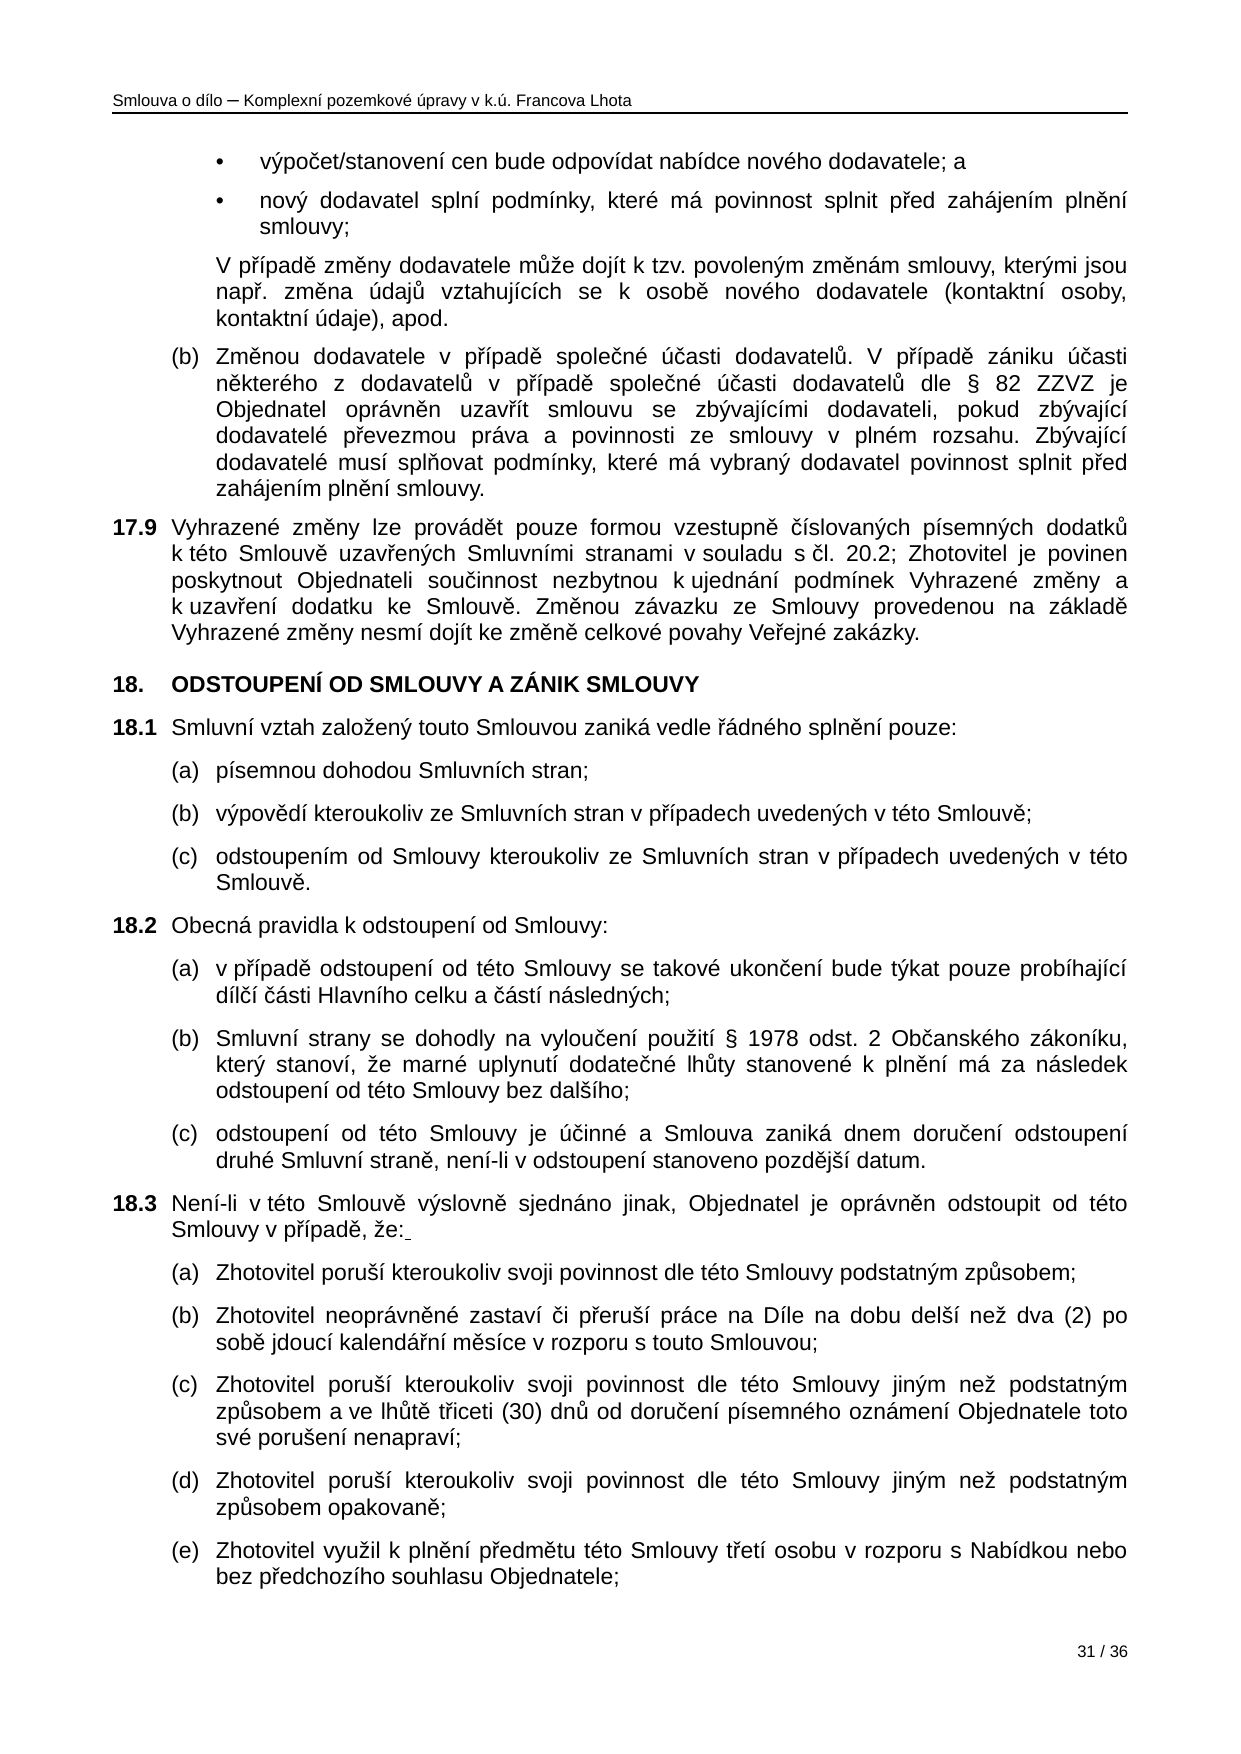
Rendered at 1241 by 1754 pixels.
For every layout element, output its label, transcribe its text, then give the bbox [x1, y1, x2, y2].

text odstoupením od Smlouvy kteroukoliv ze Smluvních stran v případech uvedených v této Smlouvě. [171, 843, 1128, 896]
text ODSTOUPENÍ OD SMLOUVY a zánik smlouvy [112, 671, 1128, 697]
text Zhotovitel poruší kteroukoliv svoji povinnost dle této Smlouvy jiným než podstatným způsobem opakovaně; [171, 1467, 1128, 1520]
text V případě změny dodavatele může dojít k tzv. povoleným změnám smlouvy, kterými jsou např. změna údajů vztahujících se k osobě nového dodavatele (kontaktní osoby, kontaktní údaje), apod. [216, 252, 1128, 331]
list v případě odstoupení od této Smlouvy se takové ukončení bude týkat pouze probíhající dílčí části Hlavního celku a částí následných; [171, 955, 1128, 1008]
text Obecná pravidla k odstoupení od Smlouvy: [112, 912, 1128, 938]
text Zhotovitel využil k plnění předmětu této Smlouvy třetí osobu v rozporu s Nabídkou nebo bez předchozího souhlasu Objednatele; [171, 1537, 1128, 1589]
list Změnou dodavatele v případě společné účasti dodavatelů. V případě zániku účasti některého z dodavatelů v případě společné účasti dodavatelů dle § 82 ZZVZ je Objednatel oprávněn uzavřít smlouvu se zbývajícími dodavateli, pokud zbývající dodavatelé převezmou práva a povinnosti ze smlouvy v plném rozsahu. Zbývající dodavatelé musí splňovat podmínky, které má vybraný dodavatel povinnost splnit před zahájením plnění smlouvy. [171, 343, 1128, 501]
list písemnou dohodou Smluvních stran; [171, 757, 1128, 783]
text odstoupení od této Smlouvy je účinné a Smlouva zaniká dnem doručení odstoupení druhé Smluvní straně, není-li v odstoupení stanoveno pozdější datum. [171, 1120, 1128, 1173]
list Zhotovitel poruší kteroukoliv svoji povinnost dle této Smlouvy podstatným způsobem; [171, 1259, 1128, 1285]
text Zhotovitel poruší kteroukoliv svoji povinnost dle této Smlouvy jiným než podstatným způsobem a ve lhůtě třiceti (30) dnů od doručení písemného oznámení Objednatele toto své porušení nenapraví; [171, 1371, 1128, 1451]
text • nový dodavatel splní podmínky, které má povinnost splnit před zahájením plnění smlouvy; [216, 187, 1128, 239]
text Není-li v této Smlouvě výslovně sjednáno jinak, Objednatel je oprávněn odstoupit od této Smlouvy v případě, že: [112, 1190, 1128, 1242]
text výpovědí kteroukoliv ze Smluvních stran v případech uvedených v této Smlouvě; [171, 800, 1128, 826]
text Vyhrazené změny lze provádět pouze formou vzestupně číslovaných písemných dodatků k této Smlouvě uzavřených Smluvními stranami v souladu s čl. 20.2; Zhotovitel je povinen poskytnout Objednateli součinnost nezbytnou k ujednání podmínek Vyhrazené změny a k uzavření dodatku ke Smlouvě. Změnou závazku ze Smlouvy provedenou na základě Vyhrazené změny nesmí dojít ke změně celkové povahy Veřejné zakázky. [112, 514, 1128, 646]
list Zhotovitel neoprávněné zastaví či přeruší práce na Díle na dobu delší než dva (2) po sobě jdoucí kalendářní měsíce v rozporu s touto Smlouvou; [171, 1302, 1128, 1355]
text Smluvní strany se dohodly na vyloučení použití § 1978 odst. 2 Občanského zákoníku, který stanoví, že marné uplynutí dodatečné lhůty stanovené k plnění má za následek odstoupení od této Smlouvy bez dalšího; [171, 1024, 1128, 1104]
text Smluvní vztah založený touto Smlouvou zaniká vedle řádného splnění pouze: [112, 714, 1128, 740]
text • výpočet/stanovení cen bude odpovídat nabídce nového dodavatele; a [216, 148, 1128, 174]
